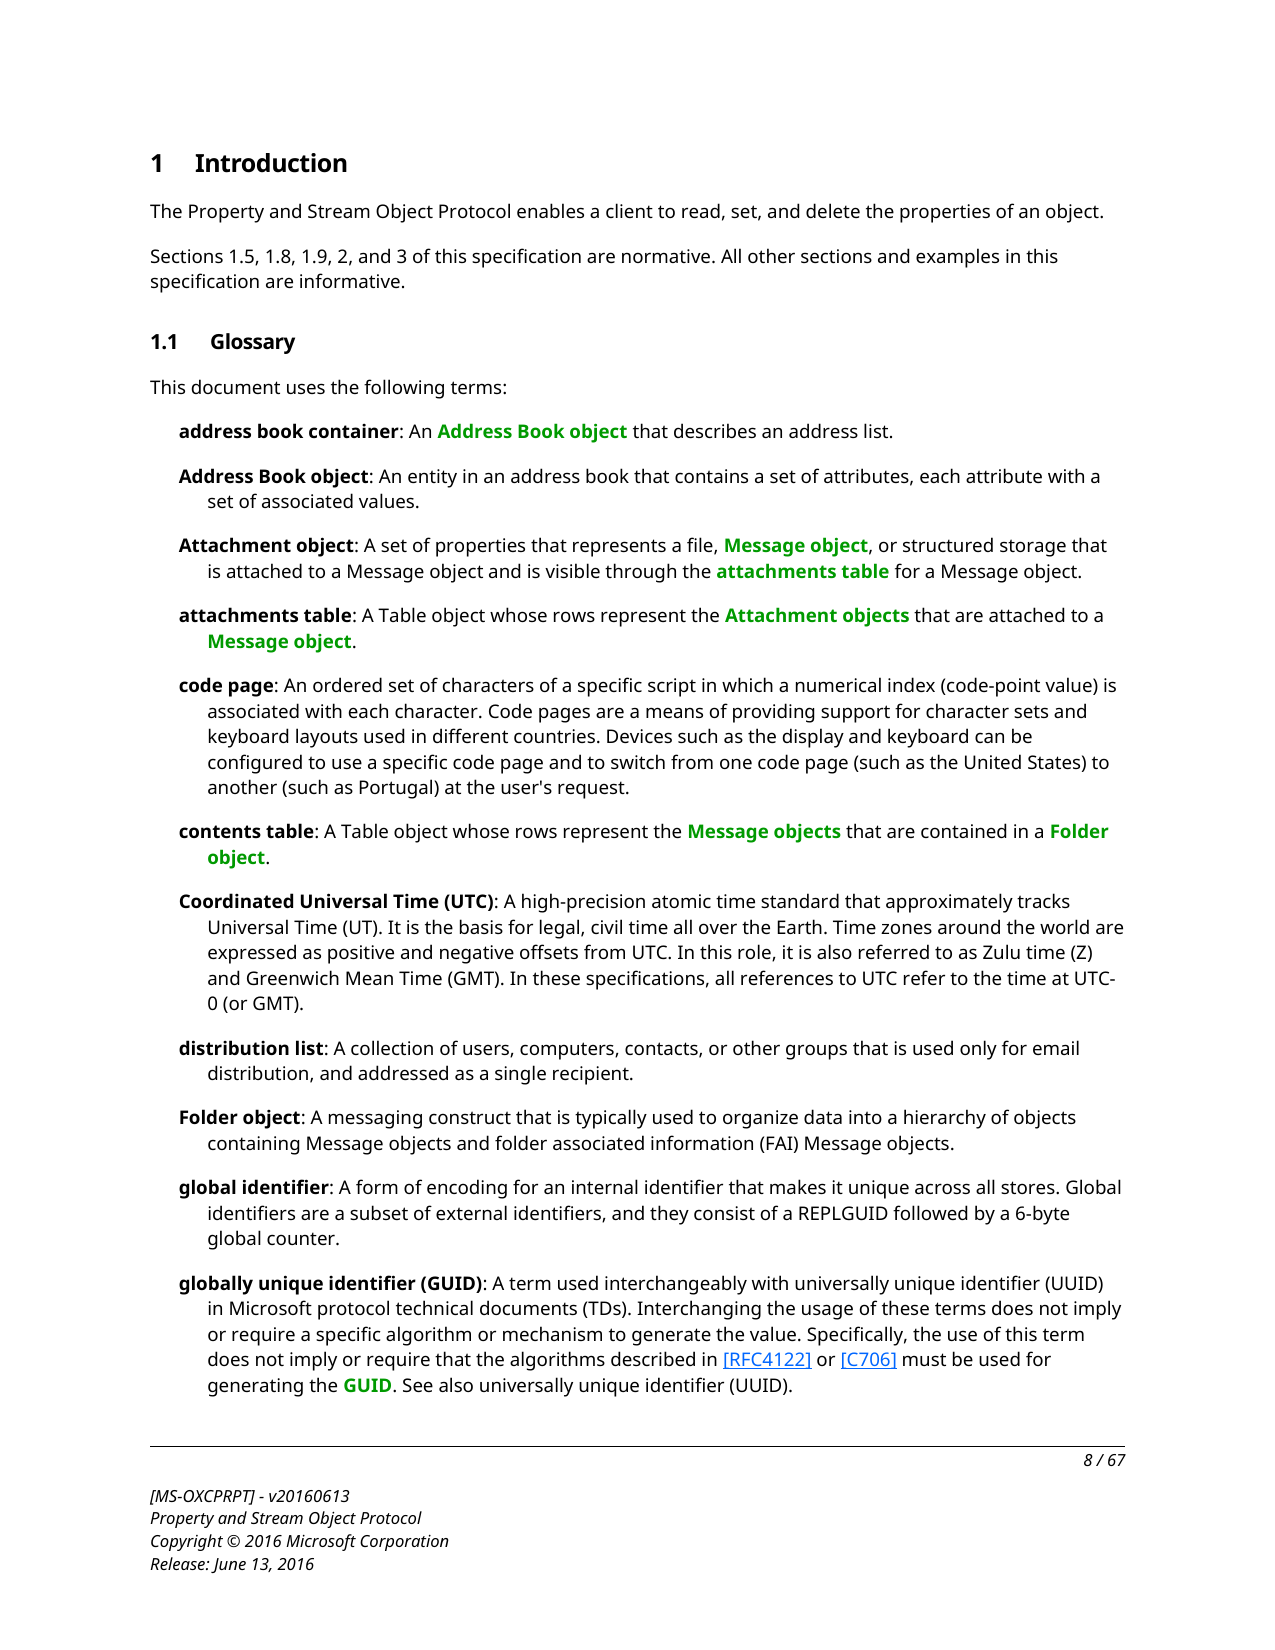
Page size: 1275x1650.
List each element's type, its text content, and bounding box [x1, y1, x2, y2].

text attachments table: A Table object whose rows represent the Attachment objects that are attached to a Message object. [178, 603, 1125, 654]
text Attachment object: A set of properties that represents a file, Message object, or structured storage that is attached to a Message object and is visible through the attachments table for a Message object. [178, 533, 1125, 584]
text Coordinated Universal Time (UTC): A high-precision atomic time standard that approximately tracks Universal Time (UT). It is the basis for legal, civil time all over the Earth. Time zones around the world are expressed as positive and negative offsets from UTC. In this role, it is also referred to as Zulu time (Z) and Greenwich Mean Time (GMT). In these specifications, all references to UTC refer to the time at UTC-0 (or GMT). [178, 888, 1125, 1016]
text globally unique identifier (GUID): A term used interchangeably with universally unique identifier (UUID) in Microsoft protocol technical documents (TDs). Interchanging the usage of these terms does not imply or require a specific algorithm or mechanism to generate the value. Specifically, the use of this term does not imply or require that the algorithms described in [RFC4122] or [C706] must be used for generating the GUID. See also universally unique identifier (UUID). [178, 1270, 1125, 1397]
text Address Book object: An entity in an address book that contains a set of attributes, each attribute with a set of associated values. [178, 463, 1125, 514]
text This document uses the following terms: [150, 374, 1125, 400]
text global identifier: A form of encoding for an internal identifier that makes it unique across all stores. Global identifiers are a subset of external identifiers, and they consist of a REPLGUID followed by a 6-byte global counter. [178, 1174, 1125, 1251]
text distribution list: A collection of users, computers, contacts, or other groups that is used only for email distribution, and addressed as a single recipient. [178, 1035, 1125, 1086]
subtitle Glossary [150, 327, 1125, 356]
text Folder object: A messaging construct that is typically used to organize data into a hierarchy of objects containing Message objects and folder associated information (FAI) Message objects. [178, 1105, 1125, 1156]
text code page: An ordered set of characters of a specific script in which a numerical index (code-point value) is associated with each character. Code pages are a means of providing support for character sets and keyboard layouts used in different countries. Devices such as the display and keyboard can be configured to use a specific code page and to switch from one code page (such as the United States) to another (such as Portugal) at the user's request. [178, 672, 1125, 800]
subtitle Introduction [150, 146, 1125, 180]
text The Property and Stream Object Protocol enables a client to read, set, and delete the properties of an object. [150, 199, 1125, 224]
text Sections 1.5, 1.8, 1.9, 2, and 3 of this specification are normative. All other sections and examples in this specification are informative. [150, 243, 1125, 294]
text contents table: A Table object whose rows represent the Message objects that are contained in a Folder object. [178, 819, 1125, 870]
text address book container: An Address Book object that describes an address list. [178, 419, 1125, 444]
